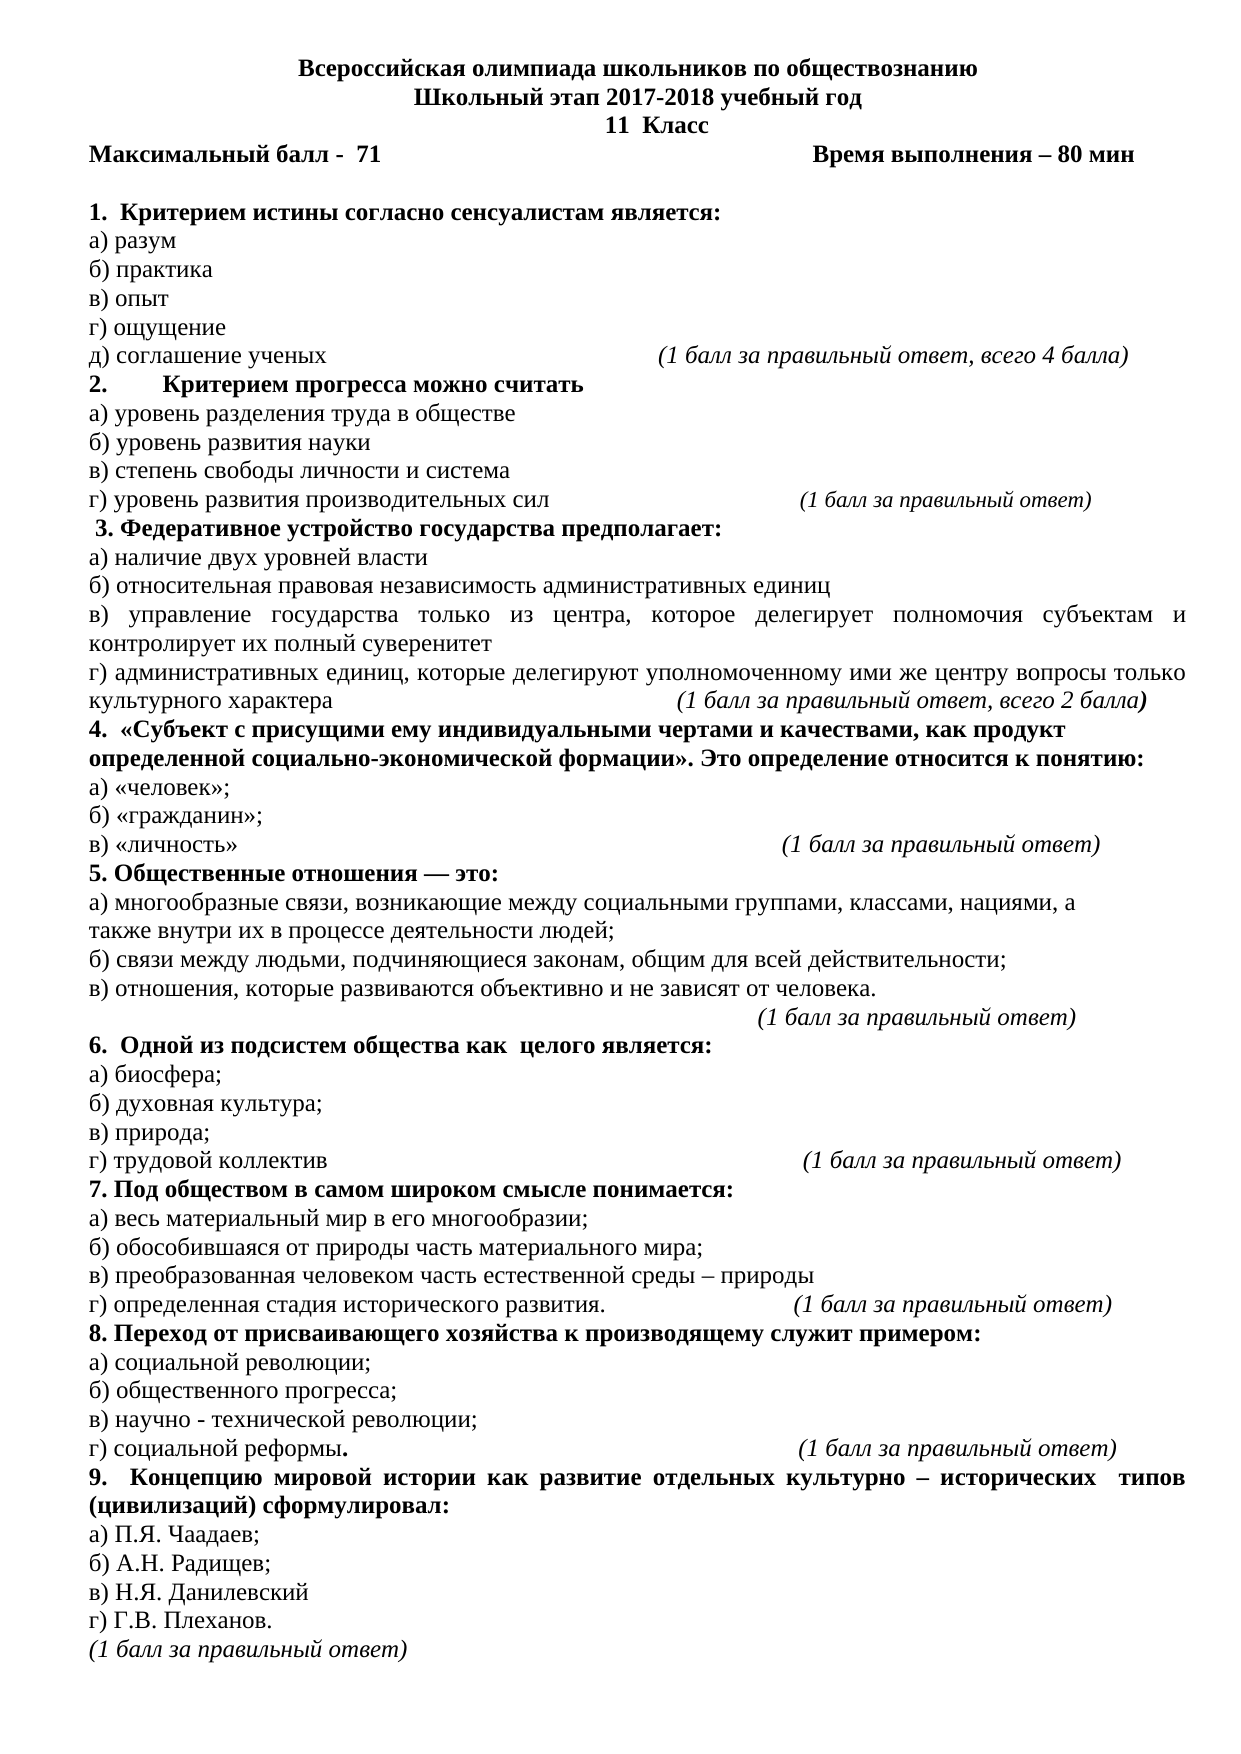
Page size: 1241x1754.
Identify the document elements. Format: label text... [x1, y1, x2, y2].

text а) П.Я. Чаадаев; [89, 1519, 1187, 1548]
text а) социальной революции; [89, 1347, 1187, 1376]
text (1 балл за правильный ответ) [89, 1002, 1187, 1031]
text в) научно - технической революции; [89, 1404, 1187, 1433]
text 8. Переход от присваивающего хозяйства к производящему служит примером: [89, 1318, 1187, 1347]
text б) общественного прогресса; [89, 1376, 1187, 1404]
text а) биосфера; [89, 1059, 1187, 1088]
text в) степень свободы личности и система [89, 456, 1187, 484]
text б) связи между людьми, подчиняющиеся законам, общим для всей действительности; [89, 944, 1137, 973]
text г) трудовой коллектив (1 балл за правильный ответ) [89, 1146, 1187, 1174]
text в) опыт [89, 283, 1187, 312]
text а) «человек»; [89, 772, 1187, 801]
text г) социальной реформы. (1 балл за правильный ответ) [89, 1433, 1187, 1462]
text 7. Под обществом в самом широком смысле понимается: [89, 1174, 1187, 1203]
text г) определенная стадия исторического развития. (1 балл за правильный ответ) [89, 1289, 1187, 1318]
text 1. Критерием истины согласно сенсуалистам является: [89, 197, 1187, 226]
text 6. Одной из подсистем общества как целого является: [89, 1031, 1187, 1059]
text в) отношения, которые развиваются объективно и не зависят от человека. [89, 973, 1137, 1002]
text 9. Концепцию мировой истории как развитие отдельных культурно – исторических типов (цивилизаций) сформулировал: [89, 1462, 1187, 1519]
text б) уровень развития науки [89, 427, 1187, 456]
text а) многообразные связи, возникающие между социальными группами, классами, нациями, а также внутри их в процессе деятельности людей; [89, 887, 1114, 944]
text б) обособившаяся от природы часть материального мира; [89, 1232, 1187, 1261]
text б) «гражданин»; [89, 801, 1187, 829]
text г) ощущение [89, 312, 1187, 341]
text Всероссийская олимпиада школьников по обществознанию [89, 53, 1187, 82]
text б) относительная правовая независимость административных единиц [89, 571, 1187, 599]
text 3. Федеративное устройство государства предполагает: [89, 513, 1187, 542]
text г) Г.В. Плеханов. [89, 1606, 1187, 1634]
text (1 балл за правильный ответ) [89, 1634, 1187, 1663]
text Школьный этап 2017-2018 учебный год [89, 82, 1187, 111]
text а) наличие двух уровней власти [89, 542, 1187, 571]
text г) уровень развития производительных сил (1 балл за правильный ответ) [89, 484, 1187, 513]
text а) уровень разделения труда в обществе [89, 398, 1187, 427]
text б) духовная культура; [89, 1088, 1187, 1117]
text 5. Общественные отношения — это: [89, 858, 1187, 887]
text 4. «Субъект с присущими ему индивидуальными чертами и качествами, как продукт определенной социально-экономической формации». Это определение относится к понятию: [89, 714, 1187, 772]
text в) природа; [89, 1117, 1187, 1146]
text в) «личность» (1 балл за правильный ответ) [89, 829, 1187, 858]
text в) преобразованная человеком часть естественной среды – природы [89, 1261, 1187, 1289]
text г) административных единиц, которые делегируют уполномоченному ими же центру вопросы только культурного характера (1 балл за правильный ответ, всего 2 балла) [89, 657, 1187, 714]
text а) разум [89, 226, 1187, 254]
text б) А.Н. Радищев; [89, 1548, 1187, 1577]
text в) управление государства только из центра, которое делегирует полномочия субъектам и контролирует их полный суверенитет [89, 599, 1187, 657]
text в) Н.Я. Данилевский [89, 1577, 1187, 1606]
list Критерием прогресса можно считать [89, 369, 1187, 398]
text б) практика [89, 254, 1187, 283]
text д) соглашение ученых (1 балл за правильный ответ, всего 4 балла) [89, 341, 1187, 369]
list Класс [126, 111, 1187, 139]
text а) весь материальный мир в его многообразии; [89, 1203, 1187, 1232]
text Максимальный балл - 71 Время выполнения – 80 мин [89, 139, 1187, 168]
